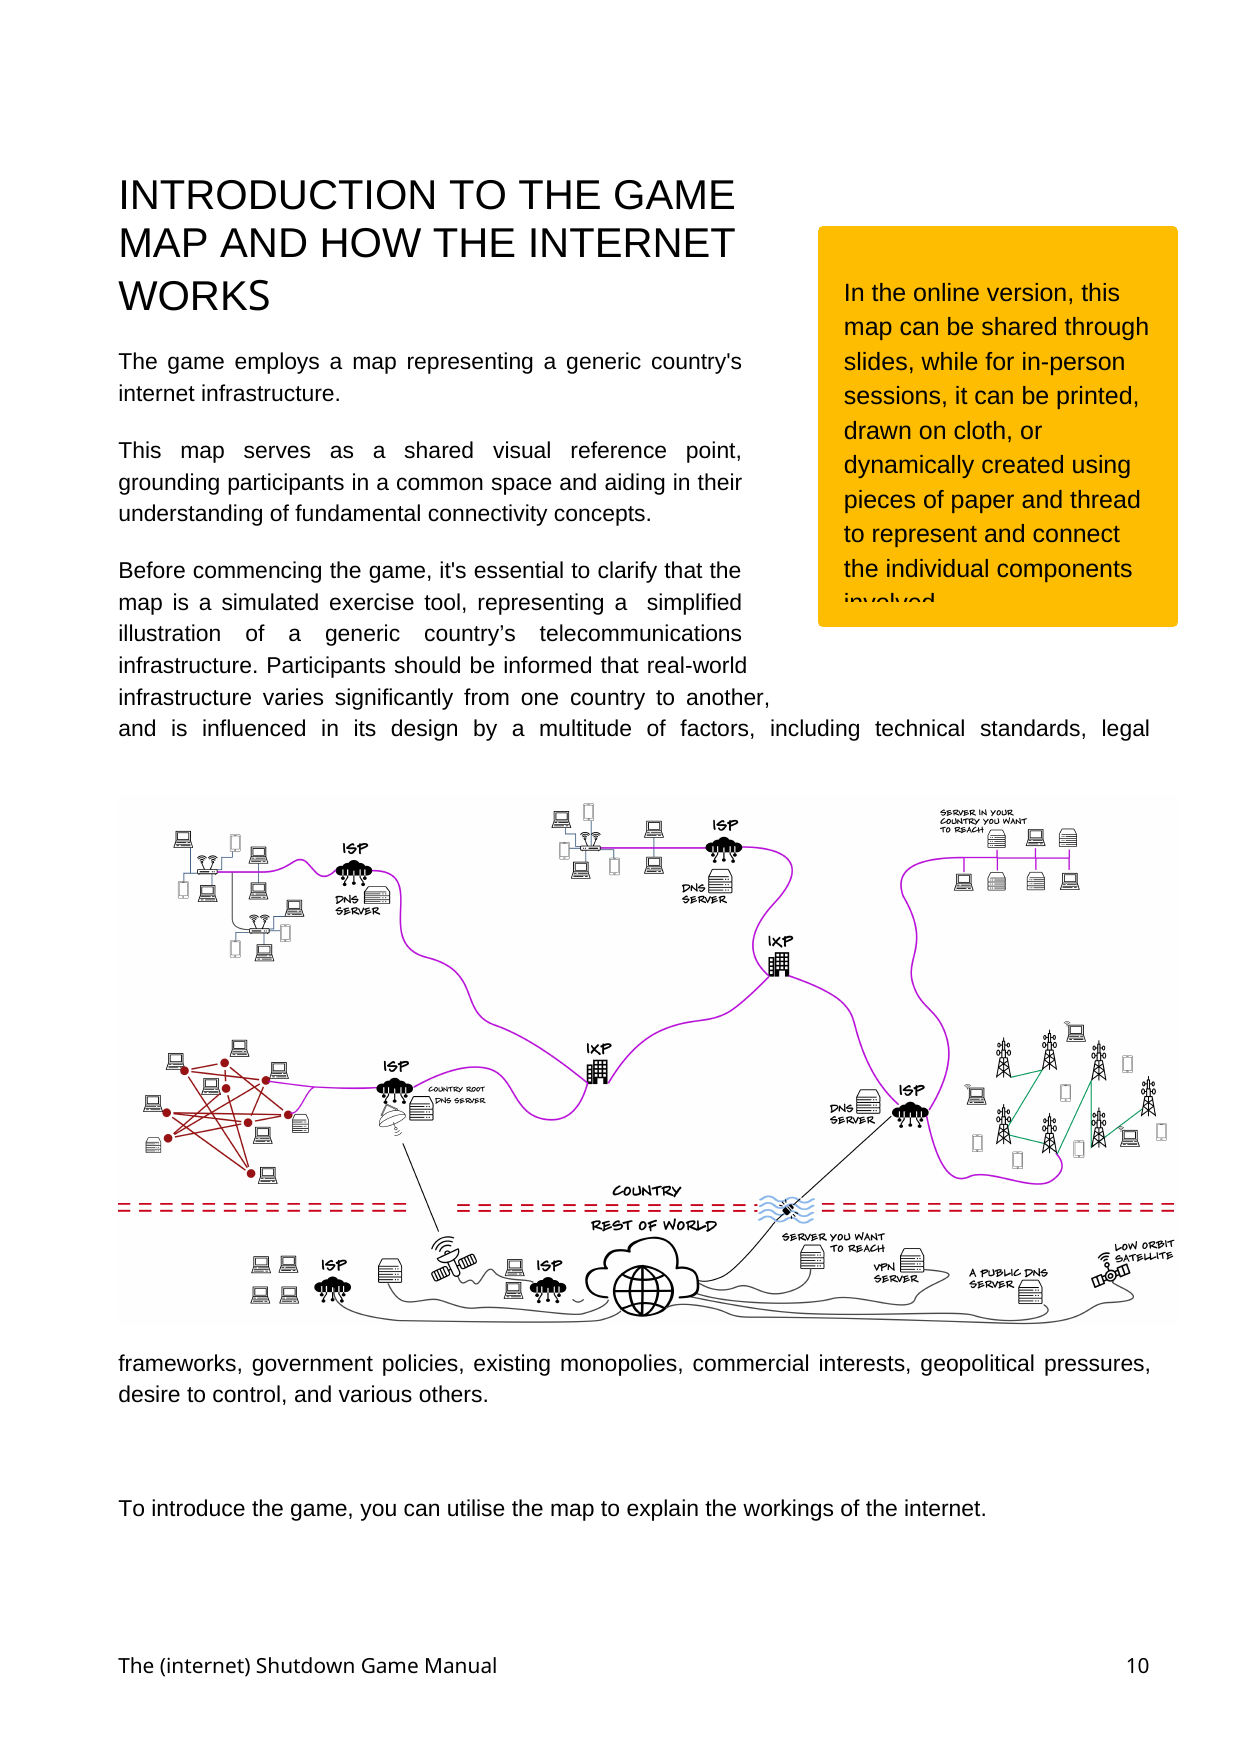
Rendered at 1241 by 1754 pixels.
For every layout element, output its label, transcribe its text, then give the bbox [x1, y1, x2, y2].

picture [118, 794, 1178, 1325]
text To introduce the game, you can utilise the map to explain the workings of the internet. [118, 1495, 1152, 1522]
text Before commencing the game, it's essential to clarify that the map is a simulated exercise tool, representing a simplified illustration of a generic country’s telecommunications infrastructure. Participants should be informed that real-world infrastructure varies significantly from one country to another, and is influenced in its design by a multitude of factors, including technical standards, legal frameworks, government policies, existing monopolies, commercial interests, geopolitical pressures, desire to control, and various others. [118, 557, 1152, 794]
subtitle Introduction to the game map and how the internet works [118, 170, 1152, 323]
text This map serves as a shared visual reference point, grounding participants in a common space and aiding in their understanding of fundamental connectivity concepts. [118, 437, 818, 526]
text The game employs a map representing a generic country's internet infrastructure. [118, 348, 818, 406]
text Before commencing the game, it's essential to clarify that the map is a simulated exercise tool, representing a simplified illustration of a generic country’s telecommunications infrastructure. Participants should be informed that real-world infrastructure varies significantly from one country to another, and is influenced in its design by a multitude of factors, including technical standards, legal frameworks, government policies, existing monopolies, commercial interests, geopolitical pressures, desire to control, and various others. [118, 1325, 1152, 1408]
